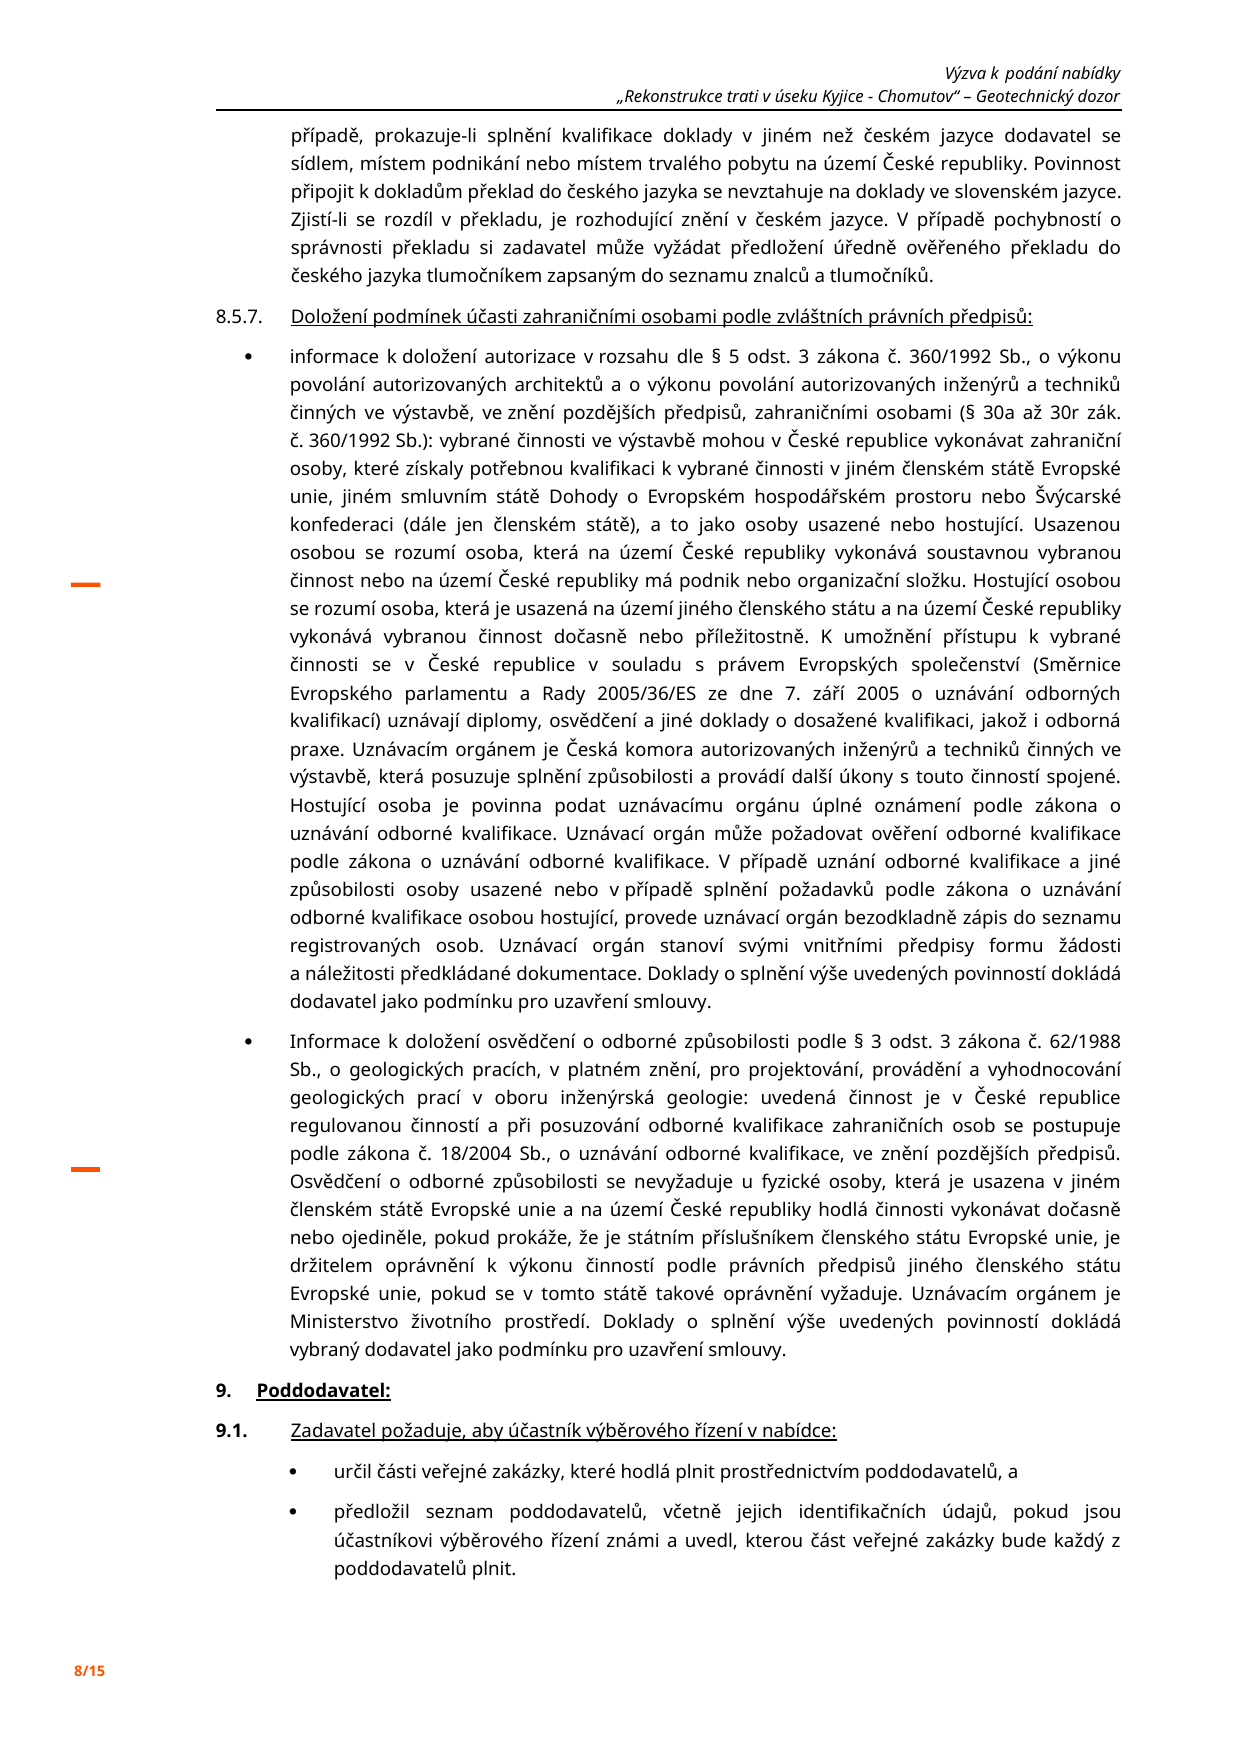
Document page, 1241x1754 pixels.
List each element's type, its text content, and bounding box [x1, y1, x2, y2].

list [216, 122, 1122, 288]
list Poddodavatel: [216, 1377, 1122, 1403]
list Informace k doložení osvědčení o odborné způsobilosti podle § 3 odst. 3 zákona č. 62/1988 Sb., o geologických pracích, v platném znění, pro projektování, provádění a vyhodnocování geologických prací v oboru inženýrská geologie: uvedená činnost je v České republice regulovanou činností a při posuzování odborné kvalifikace zahraničních osob se postupuje podle zákona č. 18/2004 Sb., o uznávání odborné kvalifikace, ve znění pozdějších předpisů. Osvědčení o odborné způsobilosti se nevyžaduje u fyzické osoby, která je usazena v jiném členském státě Evropské unie a na území České republiky hodlá činnosti vykonávat dočasně nebo ojediněle, pokud prokáže, že je státním příslušníkem členského státu Evropské unie, je držitelem oprávnění k výkonu činností podle právních předpisů jiného členského státu Evropské unie, pokud se v tomto státě takové oprávnění vyžaduje. Uznávacím orgánem je Ministerstvo životního prostředí. Doklady o splnění výše uvedených povinností dokládá vybraný dodavatel jako podmínku pro uzavření smlouvy. [245, 1028, 1122, 1362]
list Doložení podmínek účasti zahraničními osobami podle zvláštních právních předpisů: [216, 303, 1122, 328]
list informace k doložení autorizace v rozsahu dle § 5 odst. 3 zákona č. 360/1992 Sb., o výkonu povolání autorizovaných architektů a o výkonu povolání autorizovaných inženýrů a techniků činných ve výstavbě, ve znění pozdějších předpisů, zahraničními osobami (§ 30a až 30r zák. č. 360/1992 Sb.): vybrané činnosti ve výstavbě mohou v České republice vykonávat zahraniční osoby, které získaly potřebnou kvalifikaci k vybrané činnosti v jiném členském státě Evropské unie, jiném smluvním státě Dohody o Evropském hospodářském prostoru nebo Švýcarské konfederaci (dále jen členském státě), a to jako osoby usazené nebo hostující. Usazenou osobou se rozumí osoba, která na území České republiky vykonává soustavnou vybranou činnost nebo na území České republiky má podnik nebo organizační složku. Hostující osobou se rozumí osoba, která je usazená na území jiného členského státu a na území České republiky vykonává vybranou činnost dočasně nebo příležitostně. K umožnění přístupu k vybrané činnosti se v České republice v souladu s právem Evropských společenství (Směrnice Evropského parlamentu a Rady 2005/36/ES ze dne 7. září 2005 o uznávání odborných kvalifikací) uznávají diplomy, osvědčení a jiné doklady o dosažené kvalifikaci, jakož i odborná praxe. Uznávacím orgánem je Česká komora autorizovaných inženýrů a techniků činných ve výstavbě, která posuzuje splnění způsobilosti a provádí další úkony s touto činností spojené. Hostující osoba je povinna podat uznávacímu orgánu úplné oznámení podle zákona o uznávání odborné kvalifikace. Uznávací orgán může požadovat ověření odborné kvalifikace podle zákona o uznávání odborné kvalifikace. V případě uznání odborné kvalifikace a jiné způsobilosti osoby usazené nebo v případě splnění požadavků podle zákona o uznávání odborné kvalifikace osobou hostující, provede uznávací orgán bezodkladně zápis do seznamu registrovaných osob. Uznávací orgán stanoví svými vnitřními předpisy formu žádosti a náležitosti předkládané dokumentace. Doklady o splnění výše uvedených povinností dokládá dodavatel jako podmínku pro uzavření smlouvy. [245, 343, 1122, 1013]
list Zadavatel požaduje, aby účastník výběrového řízení v nabídce: [216, 1418, 1122, 1443]
list určil části veřejné zakázky, které hodlá plnit prostřednictvím poddodavatelů, a [289, 1458, 1122, 1484]
list předložil seznam poddodavatelů, včetně jejich identifikačních údajů, pokud jsou účastníkovi výběrového řízení známi a uvedl, kterou část veřejné zakázky bude každý z poddodavatelů plnit. [289, 1499, 1122, 1580]
